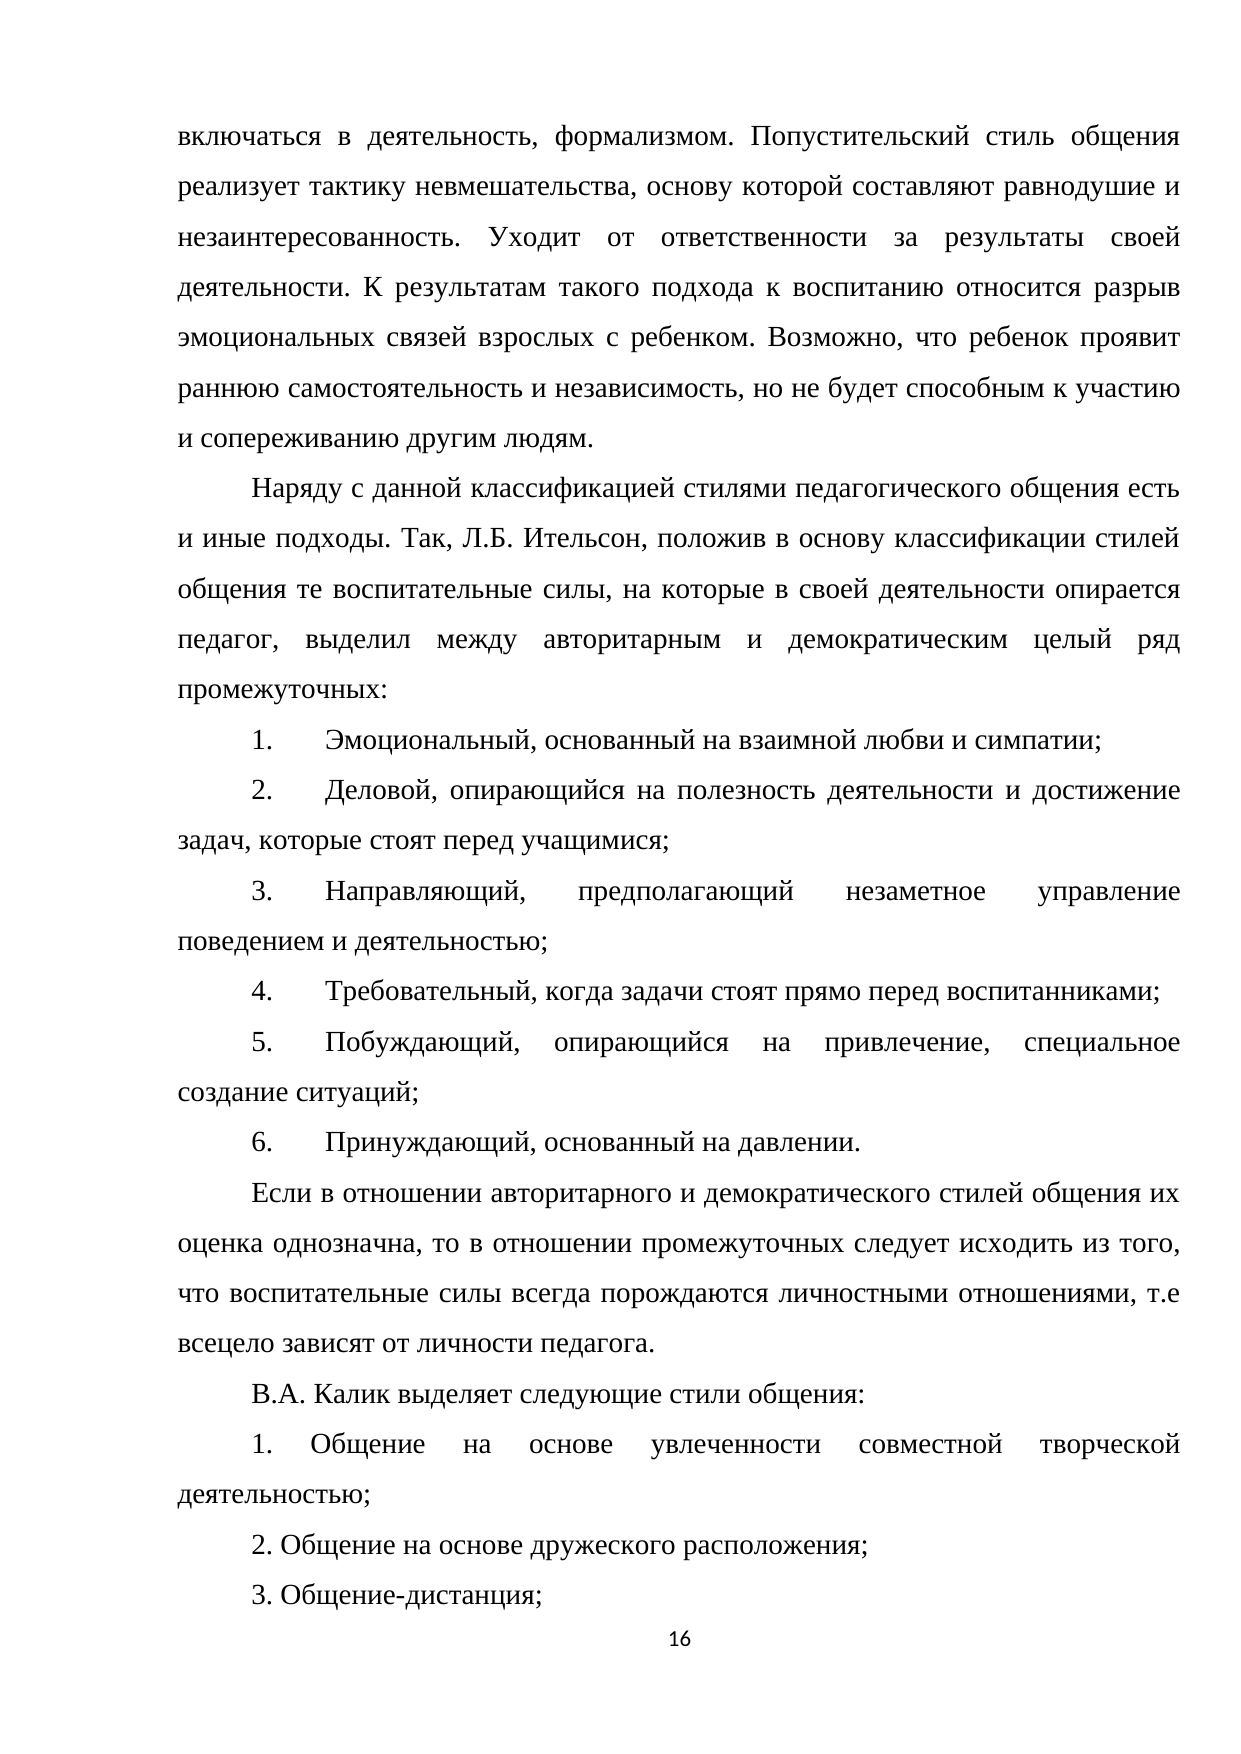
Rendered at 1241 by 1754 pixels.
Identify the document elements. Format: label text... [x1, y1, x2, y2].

text 6. Принуждающий, основанный на давлении. [177, 1124, 1181, 1158]
text В.А. Калик выделяет следующие стили общения: [177, 1376, 1181, 1409]
text Наряду с данной классификацией стилями педагогического общения есть и иные подходы. Так, Л.Б. Ительсон, положив в основу классификации стилей общения те воспитательные силы, на которые в своей деятельности опирается педагог, выделил между авторитарным и демократическим целый ряд промежуточных: [177, 470, 1181, 705]
text 1. Эмоциональный, основанный на взаимной любви и симпатии; [177, 722, 1181, 755]
text 3. Направляющий, предполагающий незаметное управление поведением и деятельностью; [177, 873, 1181, 957]
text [177, 118, 1181, 453]
text 4. Требовательный, когда задачи стоят прямо перед воспитанниками; [177, 973, 1181, 1007]
text Если в отношении авторитарного и демократического стилей общения их оценка однозначна, то в отношении промежуточных следует исходить из того, что воспитательные силы всегда порождаются личностными отношениями, т.е всецело зависят от личности педагога. [177, 1175, 1181, 1359]
text 2. Деловой, опирающийся на полезность деятельности и достижение задач, которые стоят перед учащимися; [177, 772, 1181, 856]
text 5. Побуждающий, опирающийся на привлечение, специальное создание ситуаций; [177, 1024, 1181, 1108]
text 1. Общение на основе увлеченности совместной творческой деятельностью; [177, 1426, 1181, 1510]
text 3. Общение-дистанция; [177, 1577, 1181, 1611]
text 2. Общение на основе дружеского расположения; [177, 1527, 1181, 1560]
